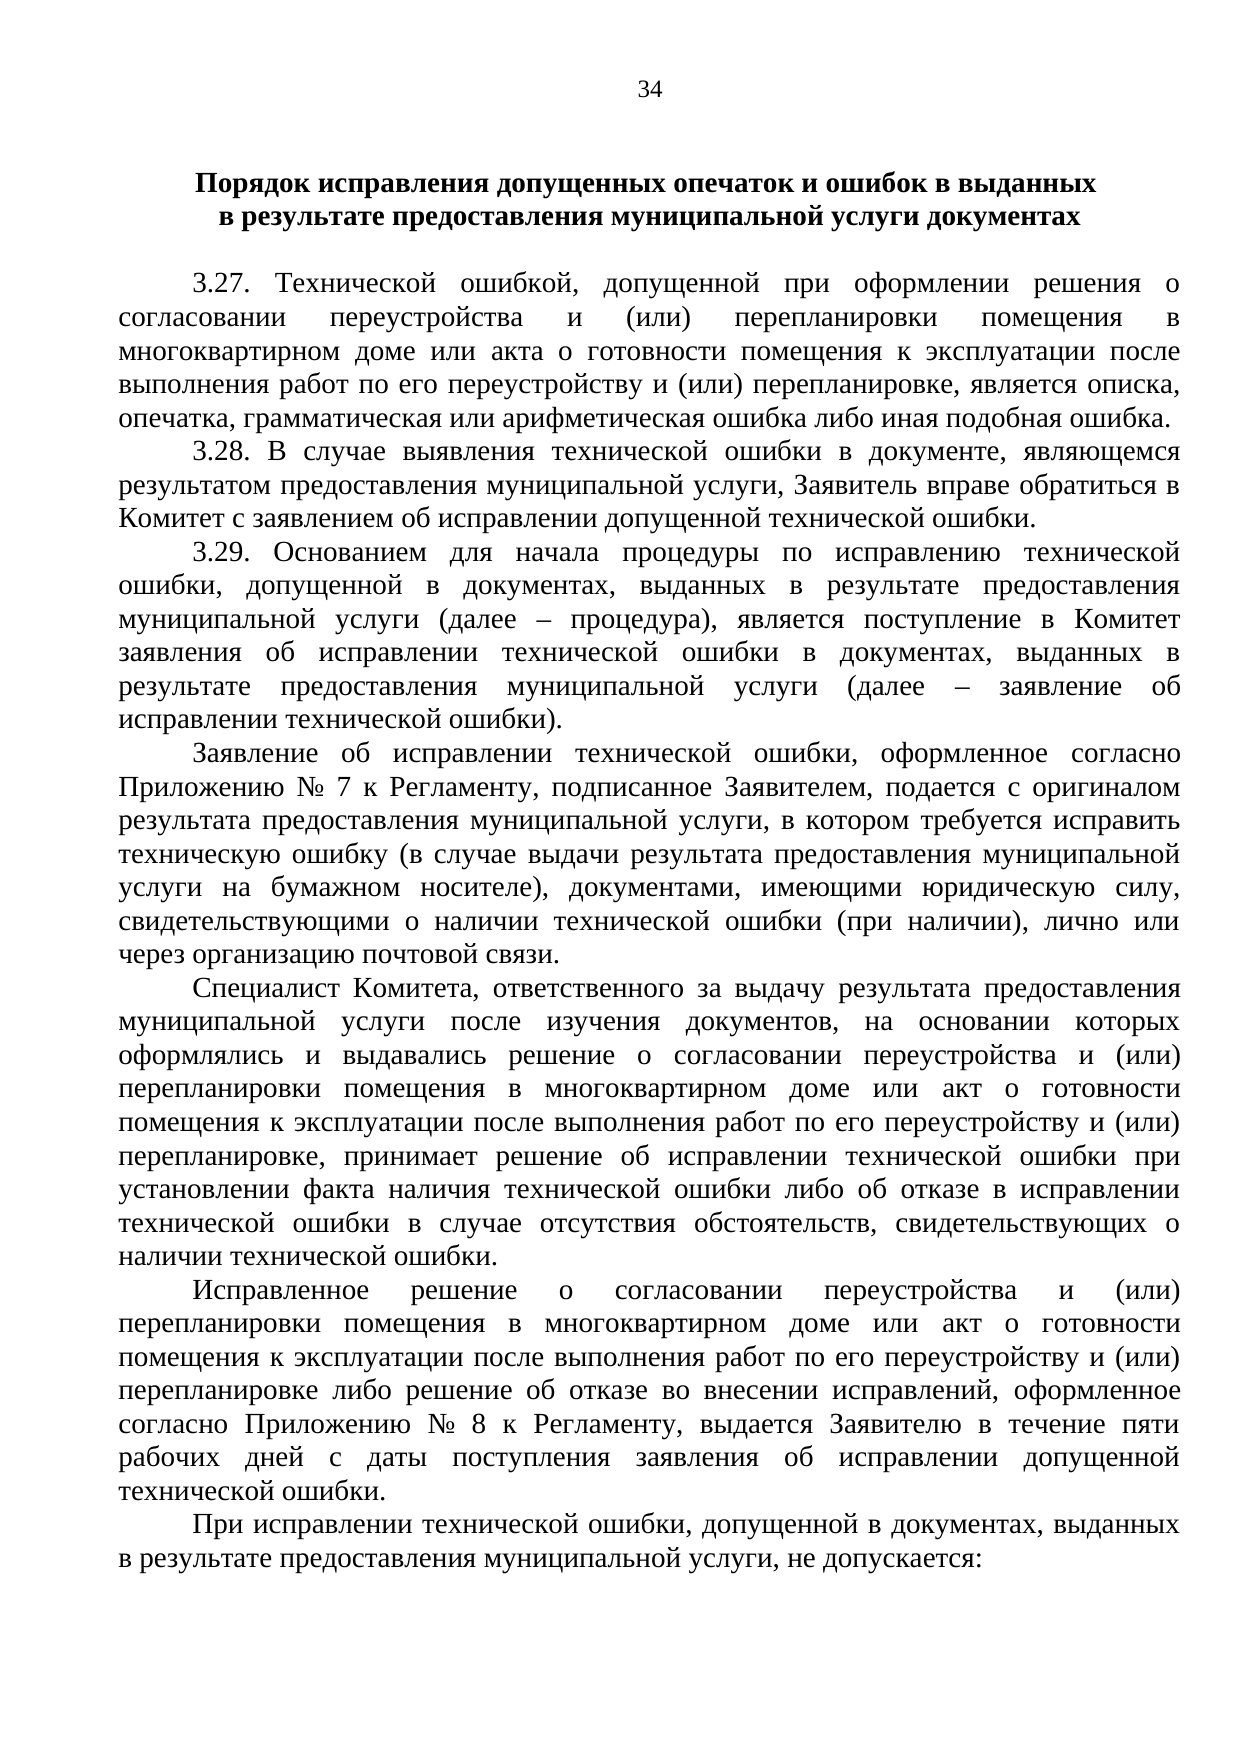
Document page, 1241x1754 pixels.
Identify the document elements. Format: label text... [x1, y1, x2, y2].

text 3.28. В случае выявления технической ошибки в документе, являющемся результатом предоставления муниципальной услуги, Заявитель вправе обратиться в Комитет с заявлением об исправлении допущенной технической ошибки. [118, 433, 1181, 534]
text Заявление об исправлении технической ошибки, оформленное согласно Приложению № 7 к Регламенту, подписанное Заявителем, подается с оригиналом результата предоставления муниципальной услуги, в котором требуется исправить техническую ошибку (в случае выдачи результата предоставления муниципальной услуги на бумажном носителе), документами, имеющими юридическую силу, свидетельствующими о наличии технической ошибки (при наличии), лично или через организацию почтовой связи. [118, 735, 1181, 970]
text Специалист Комитета, ответственного за выдачу результата предоставления муниципальной услуги после изучения документов, на основании которых оформлялись и выдавались решение о согласовании переустройства и (или) перепланировки помещения в многоквартирном доме или акт о готовности помещения к эксплуатации после выполнения работ по его переустройству и (или) перепланировке, принимает решение об исправлении технической ошибки при установлении факта наличия технической ошибки либо об отказе в исправлении технической ошибки в случае отсутствия обстоятельств, свидетельствующих о наличии технической ошибки. [118, 970, 1181, 1272]
text Исправленное решение о согласовании переустройства и (или) перепланировки помещения в многоквартирном доме или акт о готовности помещения к эксплуатации после выполнения работ по его переустройству и (или) перепланировке либо решение об отказе во внесении исправлений, оформленное согласно Приложению № 8 к Регламенту, выдается Заявителю в течение пяти рабочих дней с даты поступления заявления об исправлении допущенной технической ошибки. [118, 1272, 1181, 1507]
text При исправлении технической ошибки, допущенной в документах, выданных в результате предоставления муниципальной услуги, не допускается: [118, 1507, 1181, 1574]
text 3.29. Основанием для начала процедуры по исправлению технической ошибки, допущенной в документах, выданных в результате предоставления муниципальной услуги (далее – процедура), является поступление в Комитет заявления об исправлении технической ошибки в документах, выданных в результате предоставления муниципальной услуги (далее – заявление об исправлении технической ошибки). [118, 534, 1181, 735]
text 3.27. Технической ошибкой, допущенной при оформлении решения о согласовании переустройства и (или) перепланировки помещения в многоквартирном доме или акта о готовности помещения к эксплуатации после выполнения работ по его переустройству и (или) перепланировке, является описка, опечатка, грамматическая или арифметическая ошибка либо иная подобная ошибка. [118, 266, 1181, 433]
text Порядок исправления допущенных опечаток и ошибок в выданных в результате предоставления муниципальной услуги документах [118, 165, 1181, 232]
